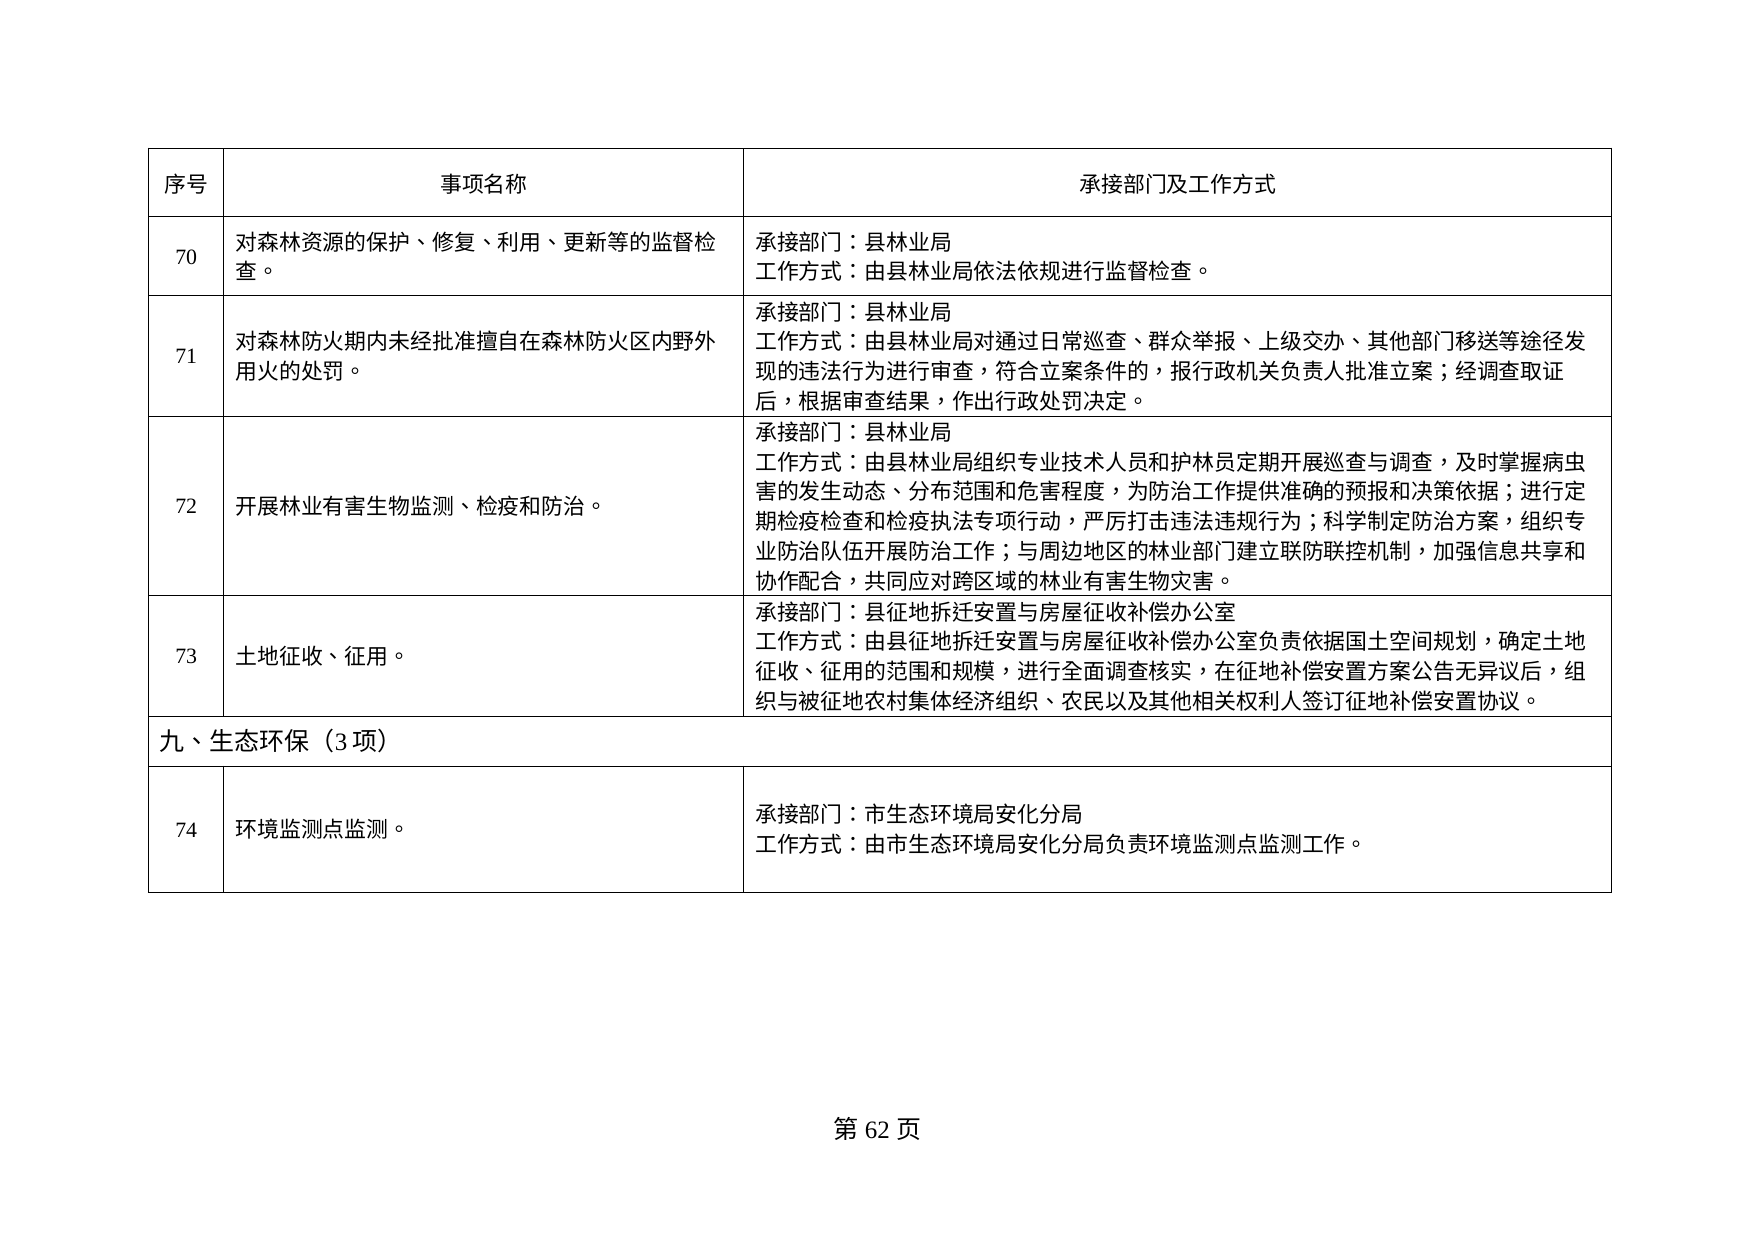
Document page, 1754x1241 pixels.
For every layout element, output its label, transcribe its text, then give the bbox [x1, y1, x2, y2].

table_cell 九、生态环保（3项） [149, 717, 1611, 766]
table_cell 环境监测点监测。 [224, 767, 743, 892]
table_cell 承接部门：县林业局 工作方式：由县林业局依法依规进行监督检查。 [744, 217, 1611, 295]
table_cell 承接部门：县林业局 工作方式：由县林业局对通过日常巡查、群众举报、上级交办、其他部门移送等途径发现的违法行为进行审查，符合立案条件的，报行政机关负责人批准立案；经调查取证后，根据审查结果，作出行政处罚决定。 [744, 296, 1611, 416]
table_header 事项名称 [224, 149, 743, 216]
table_cell 71 [149, 296, 223, 416]
table_header 序号 [149, 149, 223, 216]
table_cell 对森林资源的保护、修复、利用、更新等的监督检查。 [224, 217, 743, 295]
table_cell 74 [149, 767, 223, 892]
table_cell 土地征收、征用。 [224, 596, 743, 716]
table_cell 70 [149, 217, 223, 295]
table_cell 承接部门：市生态环境局安化分局 工作方式：由市生态环境局安化分局负责环境监测点监测工作。 [744, 767, 1611, 892]
table_header 承接部门及工作方式 [744, 149, 1611, 216]
table_cell 开展林业有害生物监测、检疫和防治。 [224, 417, 743, 595]
table_cell 73 [149, 596, 223, 716]
table_cell 承接部门：县林业局 工作方式：由县林业局组织专业技术人员和护林员定期开展巡查与调查，及时掌握病虫害的发生动态、分布范围和危害程度，为防治工作提供准确的预报和决策依据；进行定期检疫检查和检疫执法专项行动，严厉打击违法违规行为；科学制定防治方案，组织专业防治队伍开展防治工作；与周边地区的林业部门建立联防联控机制，加强信息共享和协作配合，共同应对跨区域的林业有害生物灾害。 [744, 417, 1611, 595]
table_cell 对森林防火期内未经批准擅自在森林防火区内野外用火的处罚。 [224, 296, 743, 416]
table_cell 72 [149, 417, 223, 595]
table_cell 承接部门：县征地拆迁安置与房屋征收补偿办公室 工作方式：由县征地拆迁安置与房屋征收补偿办公室负责依据国土空间规划，确定土地征收、征用的范围和规模，进行全面调查核实，在征地补偿安置方案公告无异议后，组织与被征地农村集体经济组织、农民以及其他相关权利人签订征地补偿安置协议。 [744, 596, 1611, 716]
